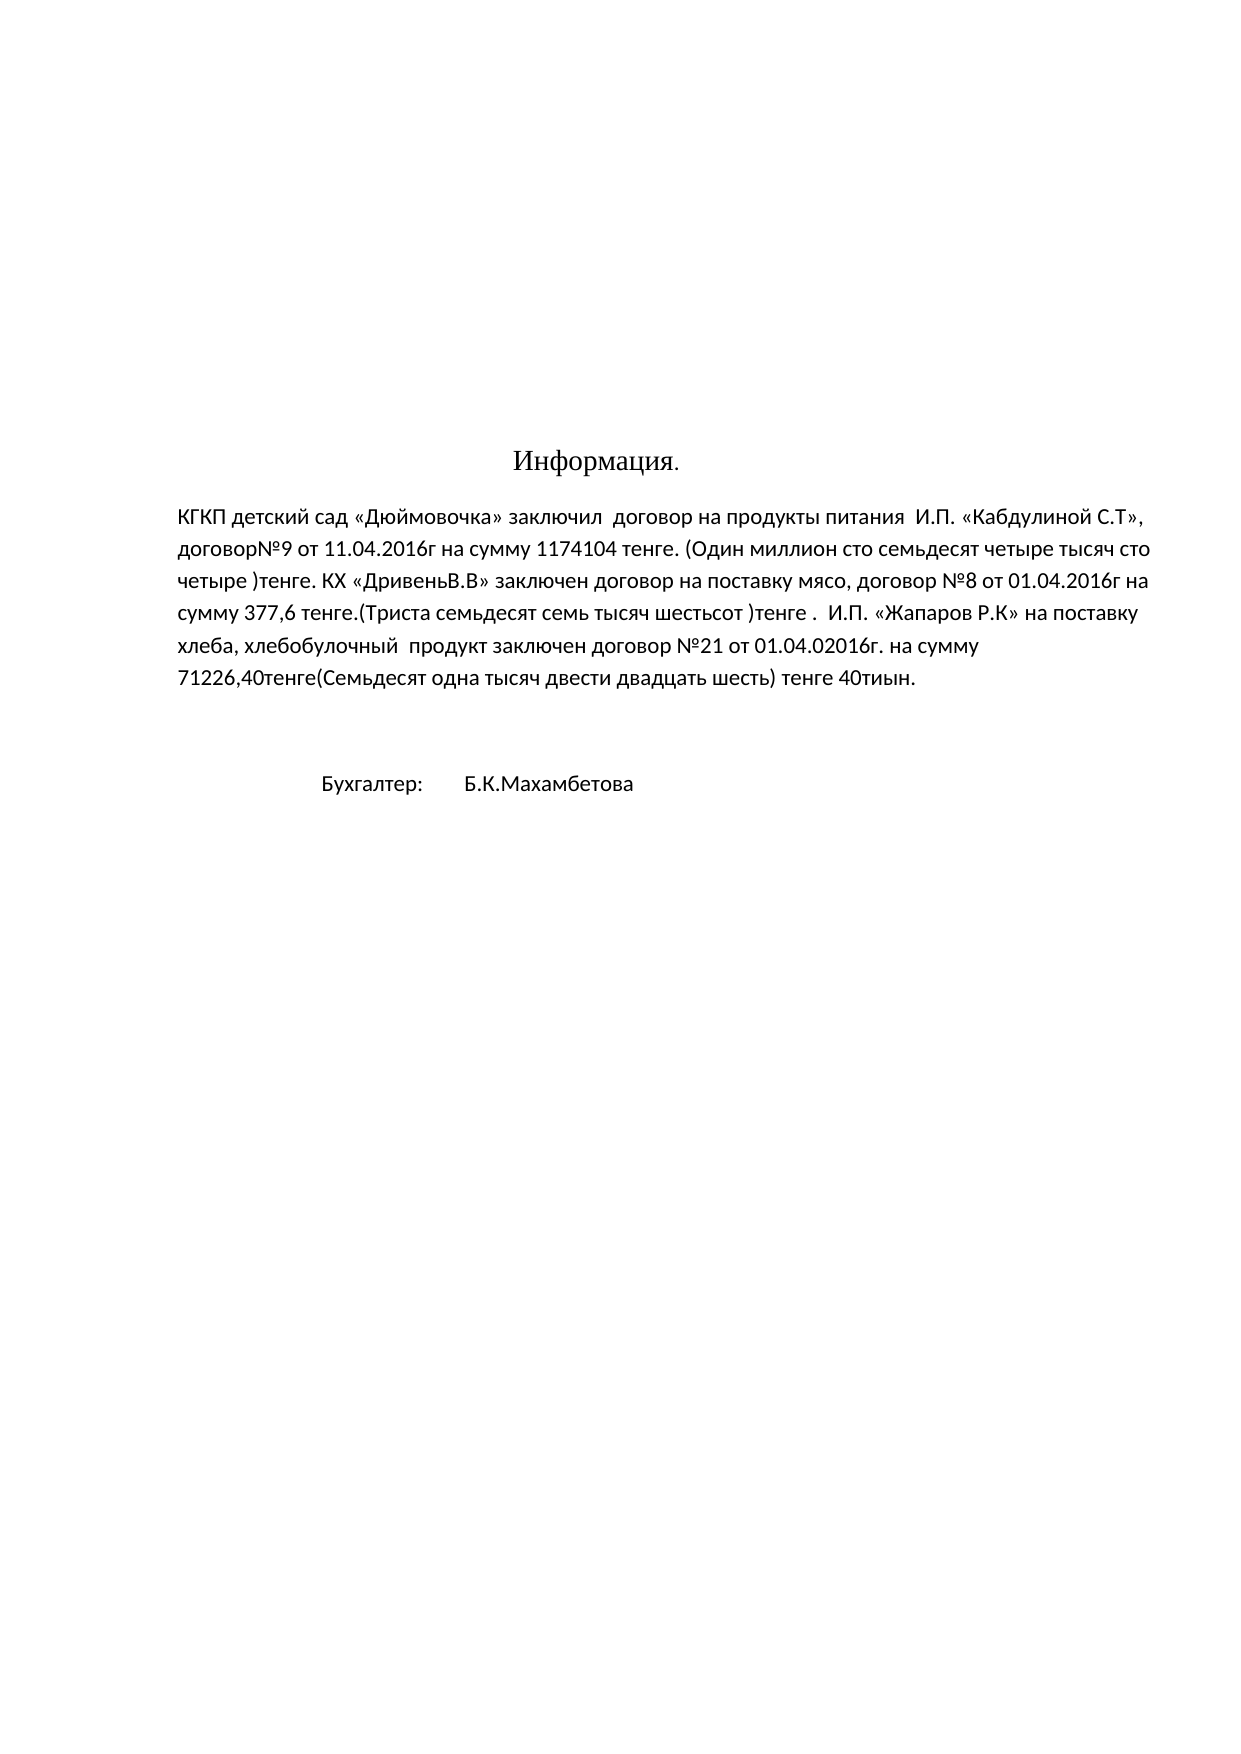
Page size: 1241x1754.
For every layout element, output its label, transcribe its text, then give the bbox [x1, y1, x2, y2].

text Информация. [177, 443, 1152, 476]
text Бухгалтер: Б.К.Махамбетова [177, 769, 1152, 797]
text КГКП детский сад «Дюймовочка» заключил договор на продукты питания И.П. «Кабдулиной С.Т», договор№9 от 11.04.2016г на сумму 1174104 тенге. (Один миллион сто семьдесят четыре тысяч сто четыре )тенге. КХ «ДривеньВ.В» заключен договор на поставку мясо, договор №8 от 01.04.2016г на сумму 377,6 тенге.(Триста семьдесят семь тысяч шестьсот )тенге . И.П. «Жапаров Р.К» на поставку хлеба, хлебобулочный продукт заключен договор №21 от 01.04.02016г. на сумму 71226,40тенге(Семьдесят одна тысяч двести двадцать шесть) тенге 40тиын. [177, 502, 1152, 691]
